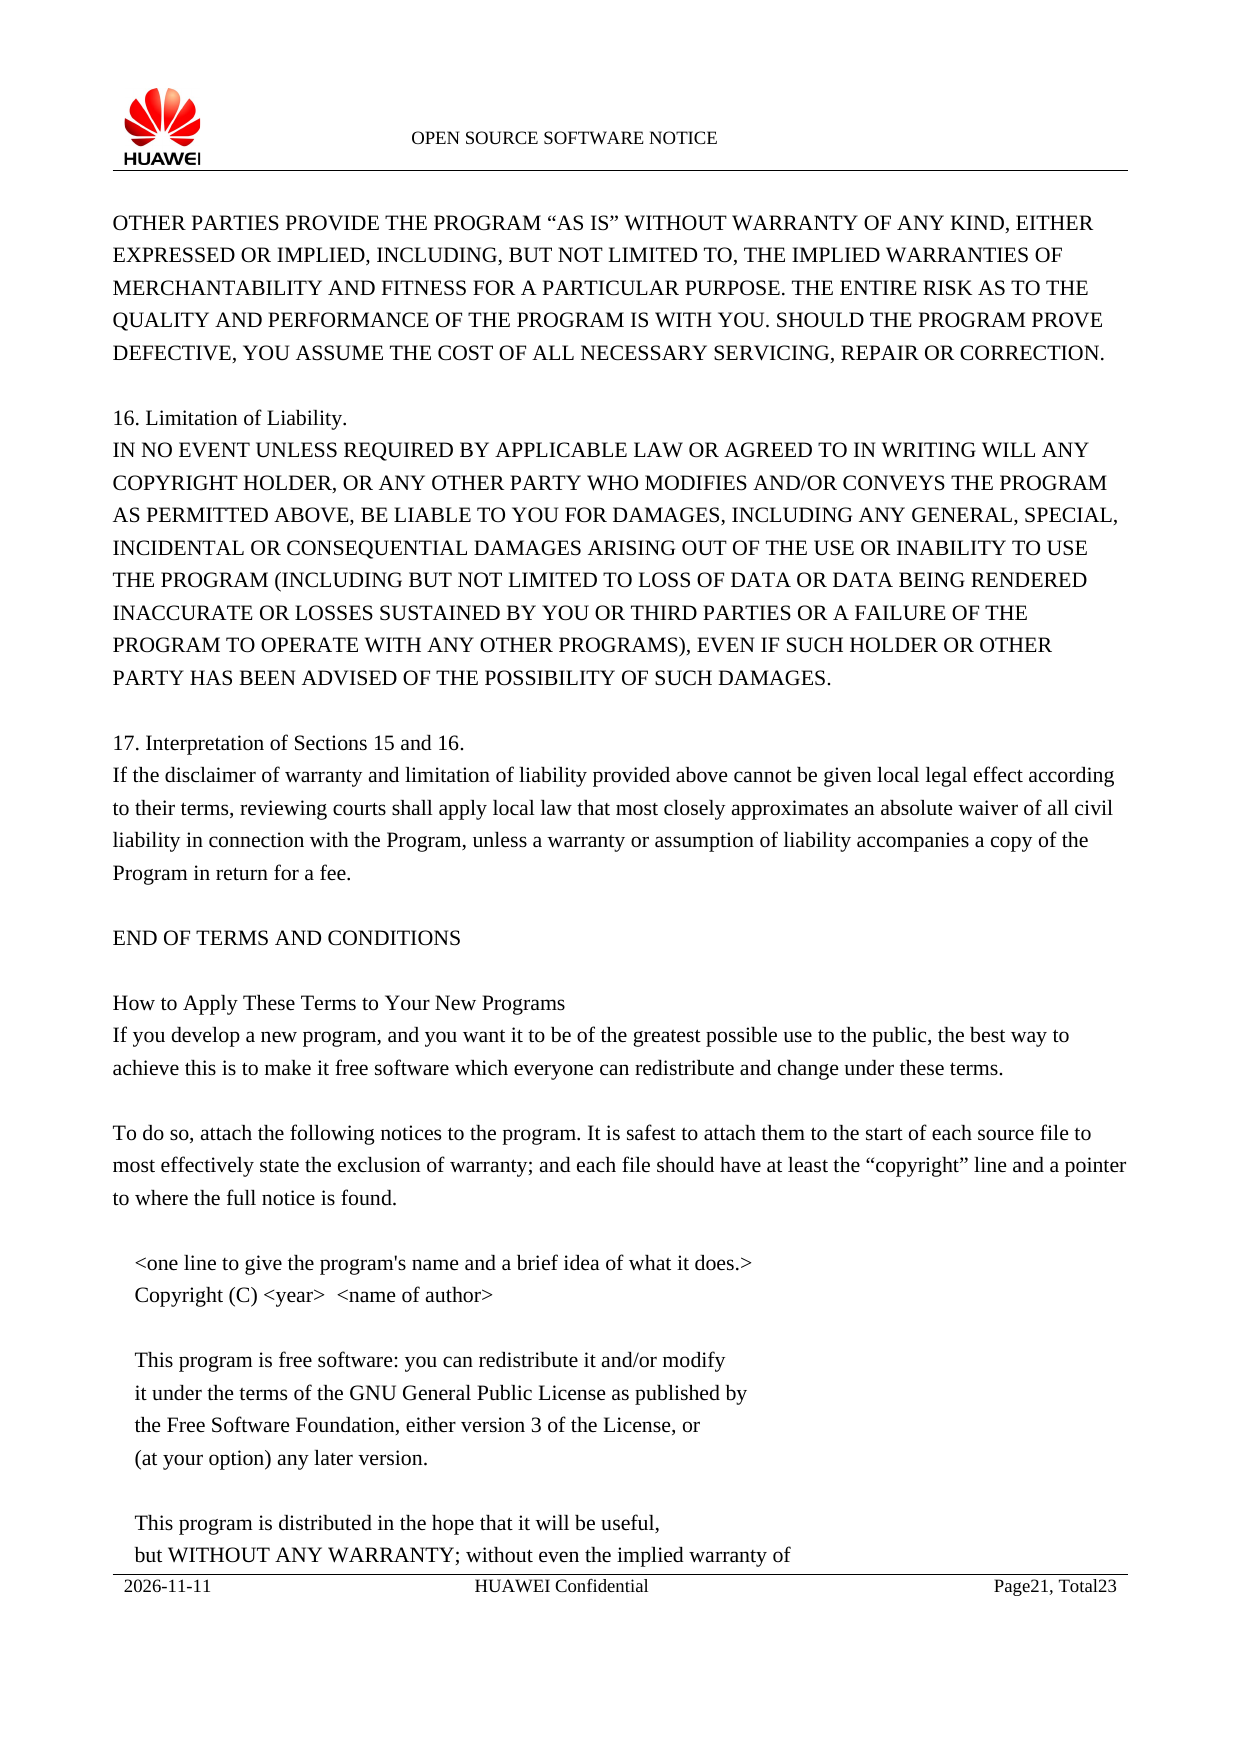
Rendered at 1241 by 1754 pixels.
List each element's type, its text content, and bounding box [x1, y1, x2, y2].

picture [124, 88, 201, 165]
